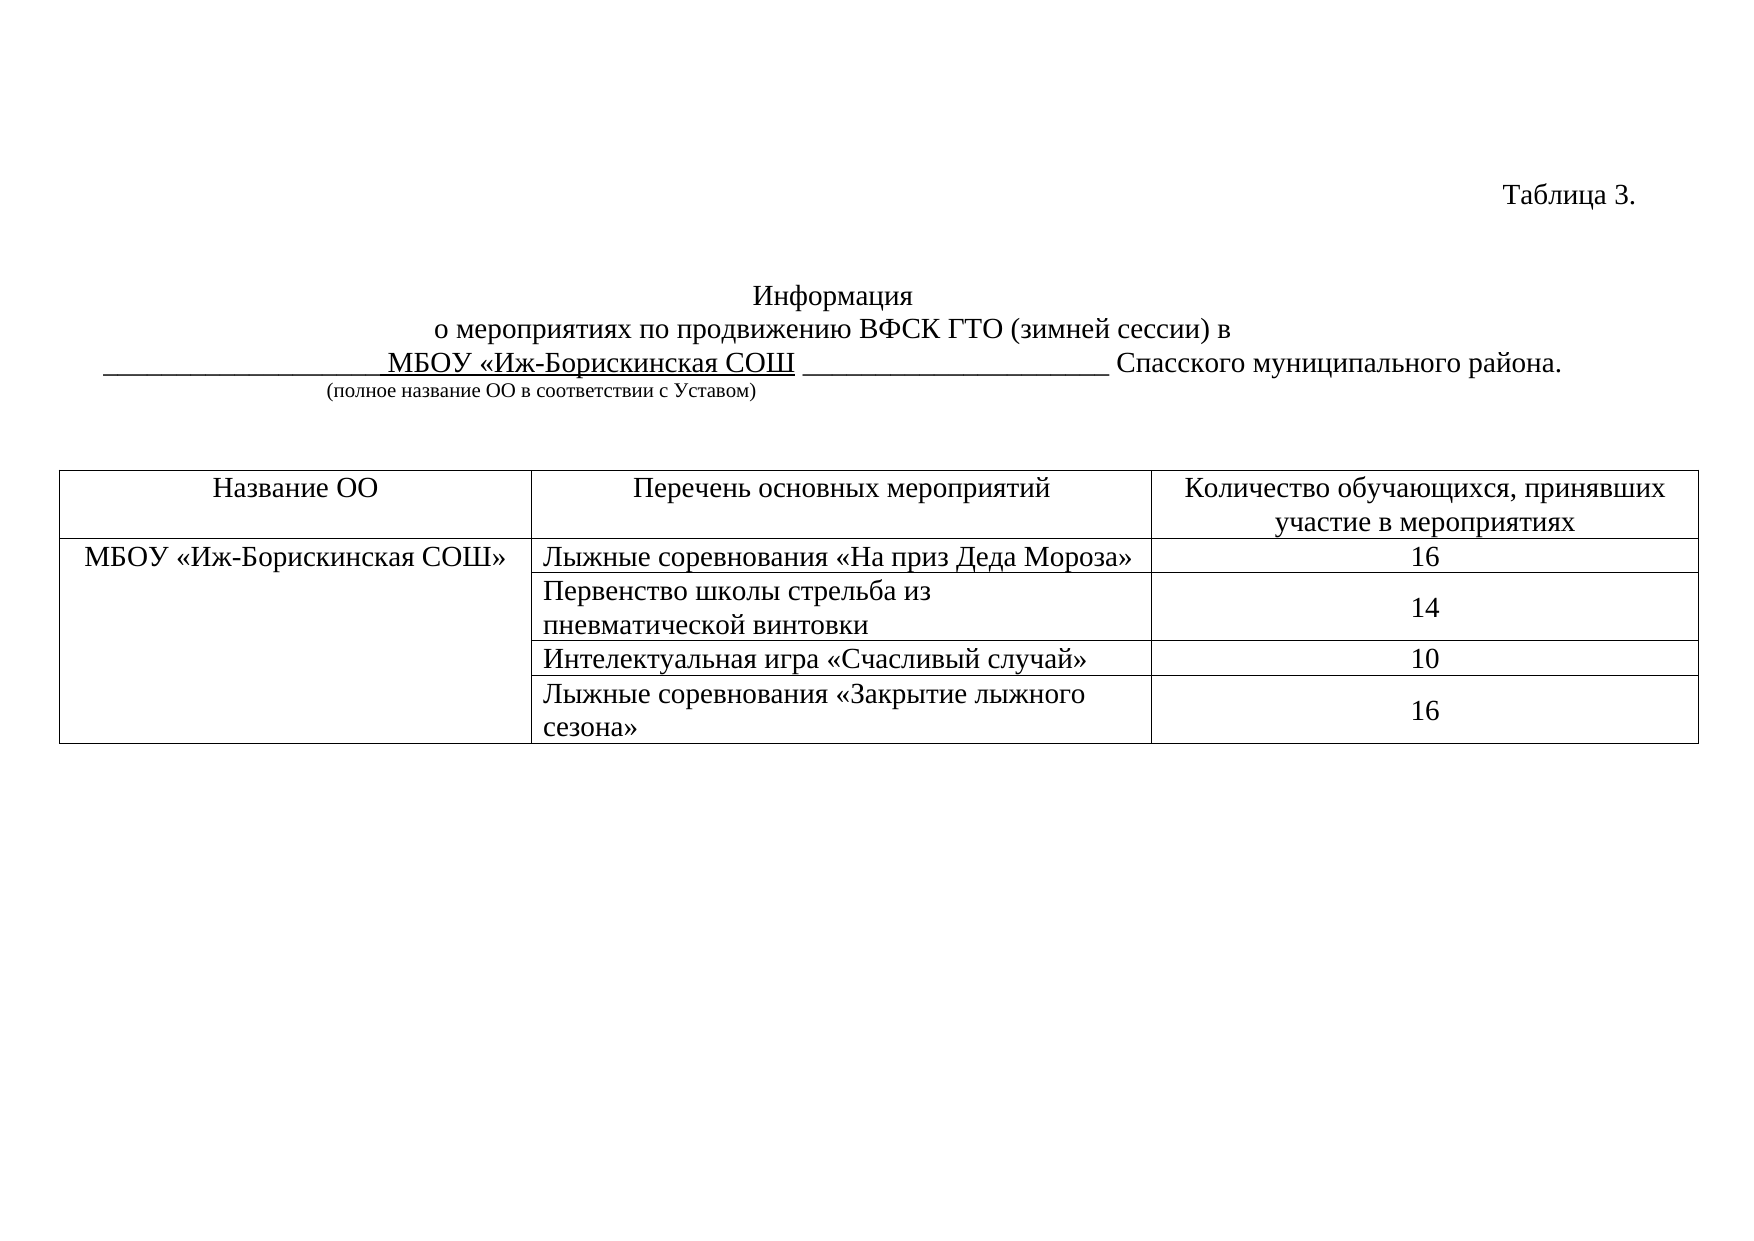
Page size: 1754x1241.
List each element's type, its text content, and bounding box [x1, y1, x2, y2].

text Таблица 3. [29, 177, 1636, 211]
table_cell Лыжные соревнования «На приз Деда Мороза» [532, 539, 1151, 572]
table_cell Интелектуальная игра «Счасливый случай» [532, 641, 1151, 675]
table_cell 10 [1152, 641, 1698, 675]
table_header Название ОО [60, 471, 531, 538]
table_header Перечень основных мероприятий [532, 471, 1151, 538]
table_cell Первенство школы стрельба из пневматической винтовки [532, 573, 1151, 640]
table_header Количество обучающихся, принявших участие в мероприятиях [1152, 471, 1698, 538]
table_cell МБОУ «Иж-Борискинская СОШ» [60, 539, 531, 743]
table_cell Лыжные соревнования «Закрытие лыжного сезона» [532, 676, 1151, 743]
table_cell 14 [1152, 573, 1698, 640]
table_cell 16 [1152, 676, 1698, 743]
text (полное название ОО в соответствии с Уставом) [118, 378, 1636, 402]
text о мероприятиях по продвижению ВФСК ГТО (зимней сессии) в [29, 311, 1636, 345]
table_cell 16 [1152, 539, 1698, 572]
text ___________________ МБОУ «Иж-Борискинская СОШ _____________________ Спасского муниципального района. [29, 345, 1636, 378]
text Информация [29, 278, 1636, 311]
